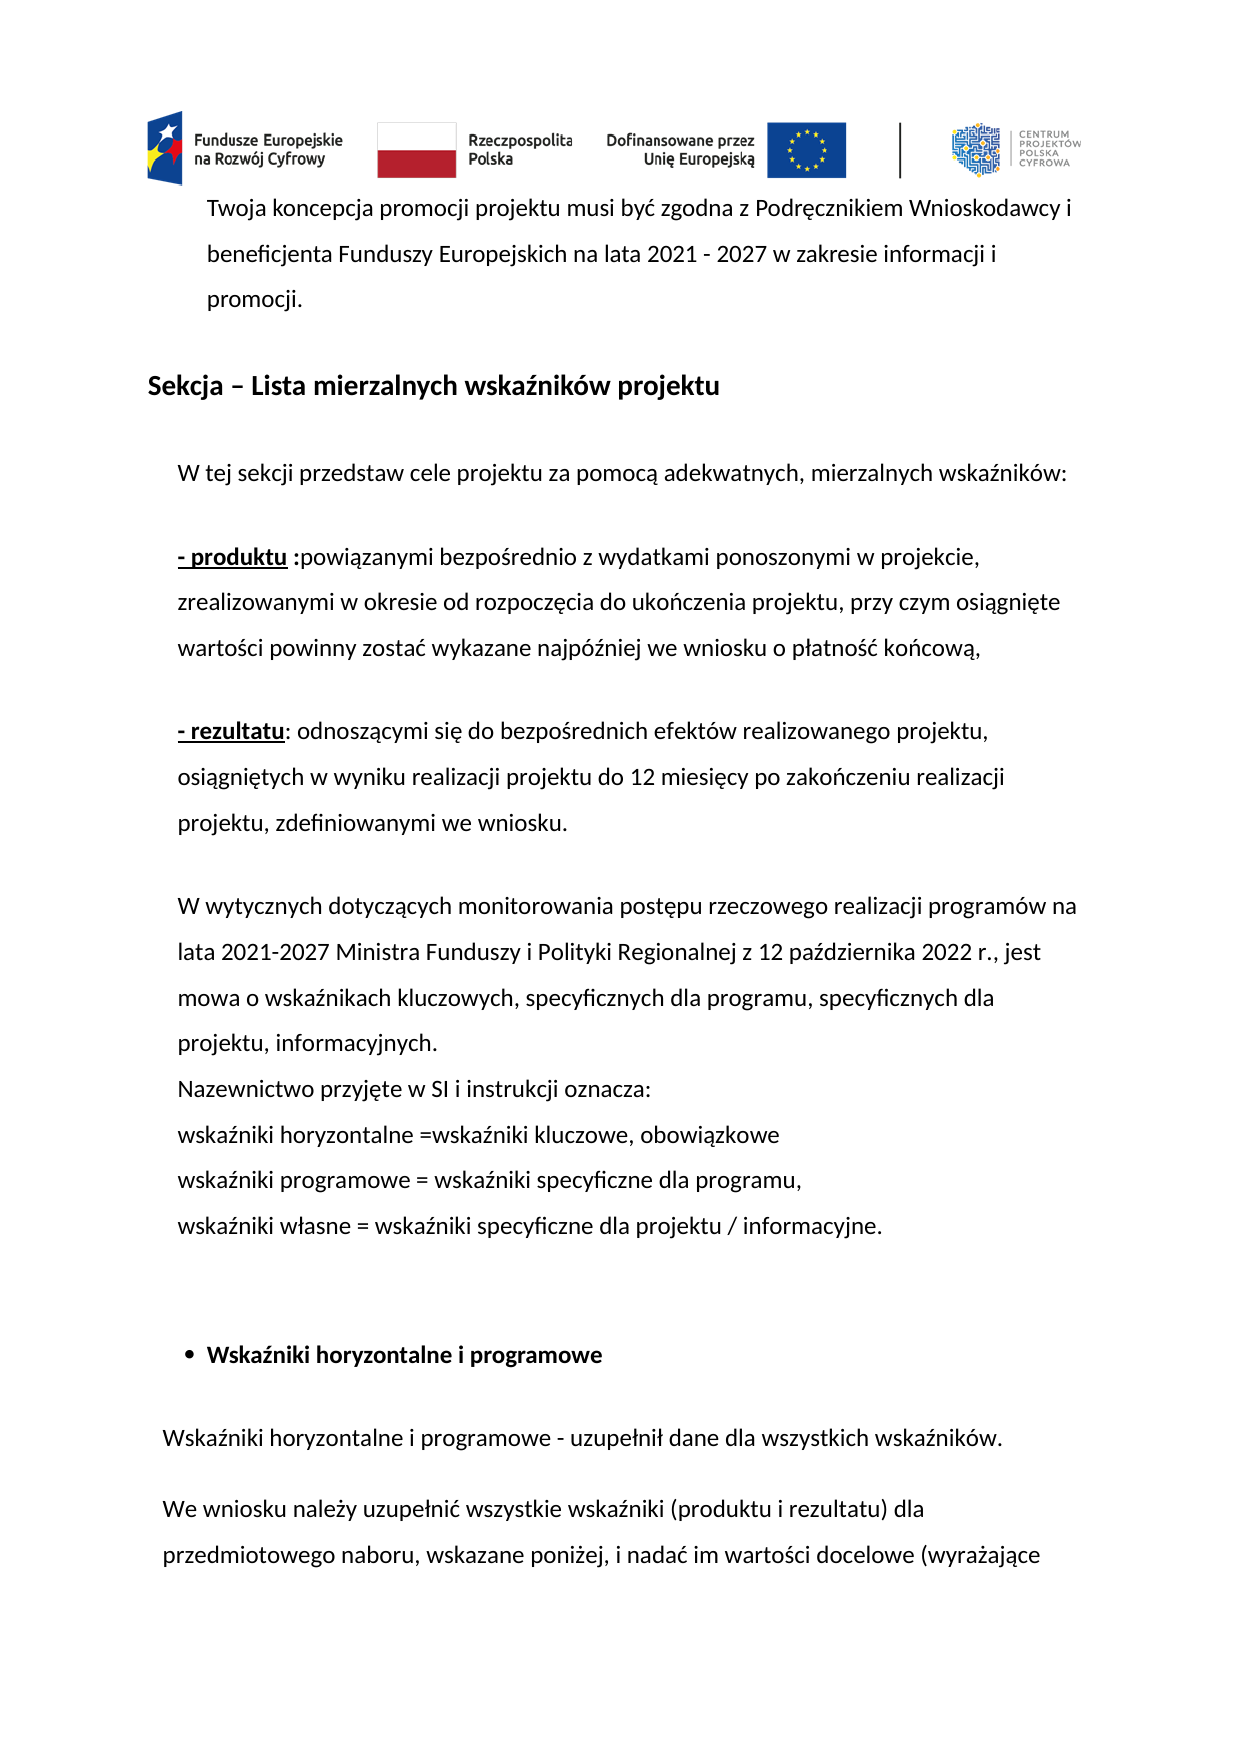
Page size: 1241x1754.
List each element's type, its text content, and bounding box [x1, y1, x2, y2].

text - produktu :powiązanymi bezpośrednio z wydatkami ponoszonymi w projekcie, zrealizowanymi w okresie od rozpoczęcia do ukończenia projektu, przy czym osiągnięte wartości powinny zostać wykazane najpóźniej we wniosku o płatność końcową, [177, 541, 1093, 663]
text W wytycznych dotyczących monitorowania postępu rzeczowego realizacji programów na lata 2021-2027 Ministra Funduszy i Polityki Regionalnej z 12 października 2022 r., jest mowa o wskaźnikach kluczowych, specyficznych dla programu, specyficznych dla projektu, informacyjnych. Nazewnictwo przyjęte w SI i instrukcji oznacza: wskaźniki horyzontalne =wskaźniki kluczowe, obowiązkowe wskaźniki programowe = wskaźniki specyficzne dla programu, wskaźniki własne = wskaźniki specyficzne dla projektu / informacyjne. [177, 890, 1093, 1287]
subtitle Sekcja – Lista mierzalnych wskaźników projektu [148, 367, 1093, 402]
text Wskaźniki horyzontalne i programowe - uzupełnił dane dla wszystkich wskaźników. [162, 1422, 1093, 1453]
list Wskaźniki horyzontalne i programowe [185, 1339, 1093, 1370]
picture [147, 111, 1081, 186]
list Twoja koncepcja promocji projektu musi być zgodna z Podręcznikiem Wnioskodawcy i beneficjenta Funduszy Europejskich na lata 2021 - 2027 w zakresie informacji i promocji. [207, 192, 1093, 314]
text W tej sekcji przedstaw cele projektu za pomocą adekwatnych, mierzalnych wskaźników: [177, 458, 1093, 488]
text - rezultatu: odnoszącymi się do bezpośrednich efektów realizowanego projektu, osiągniętych w wyniku realizacji projektu do 12 miesięcy po zakończeniu realizacji projektu, zdefiniowanymi we wniosku. [177, 716, 1093, 837]
